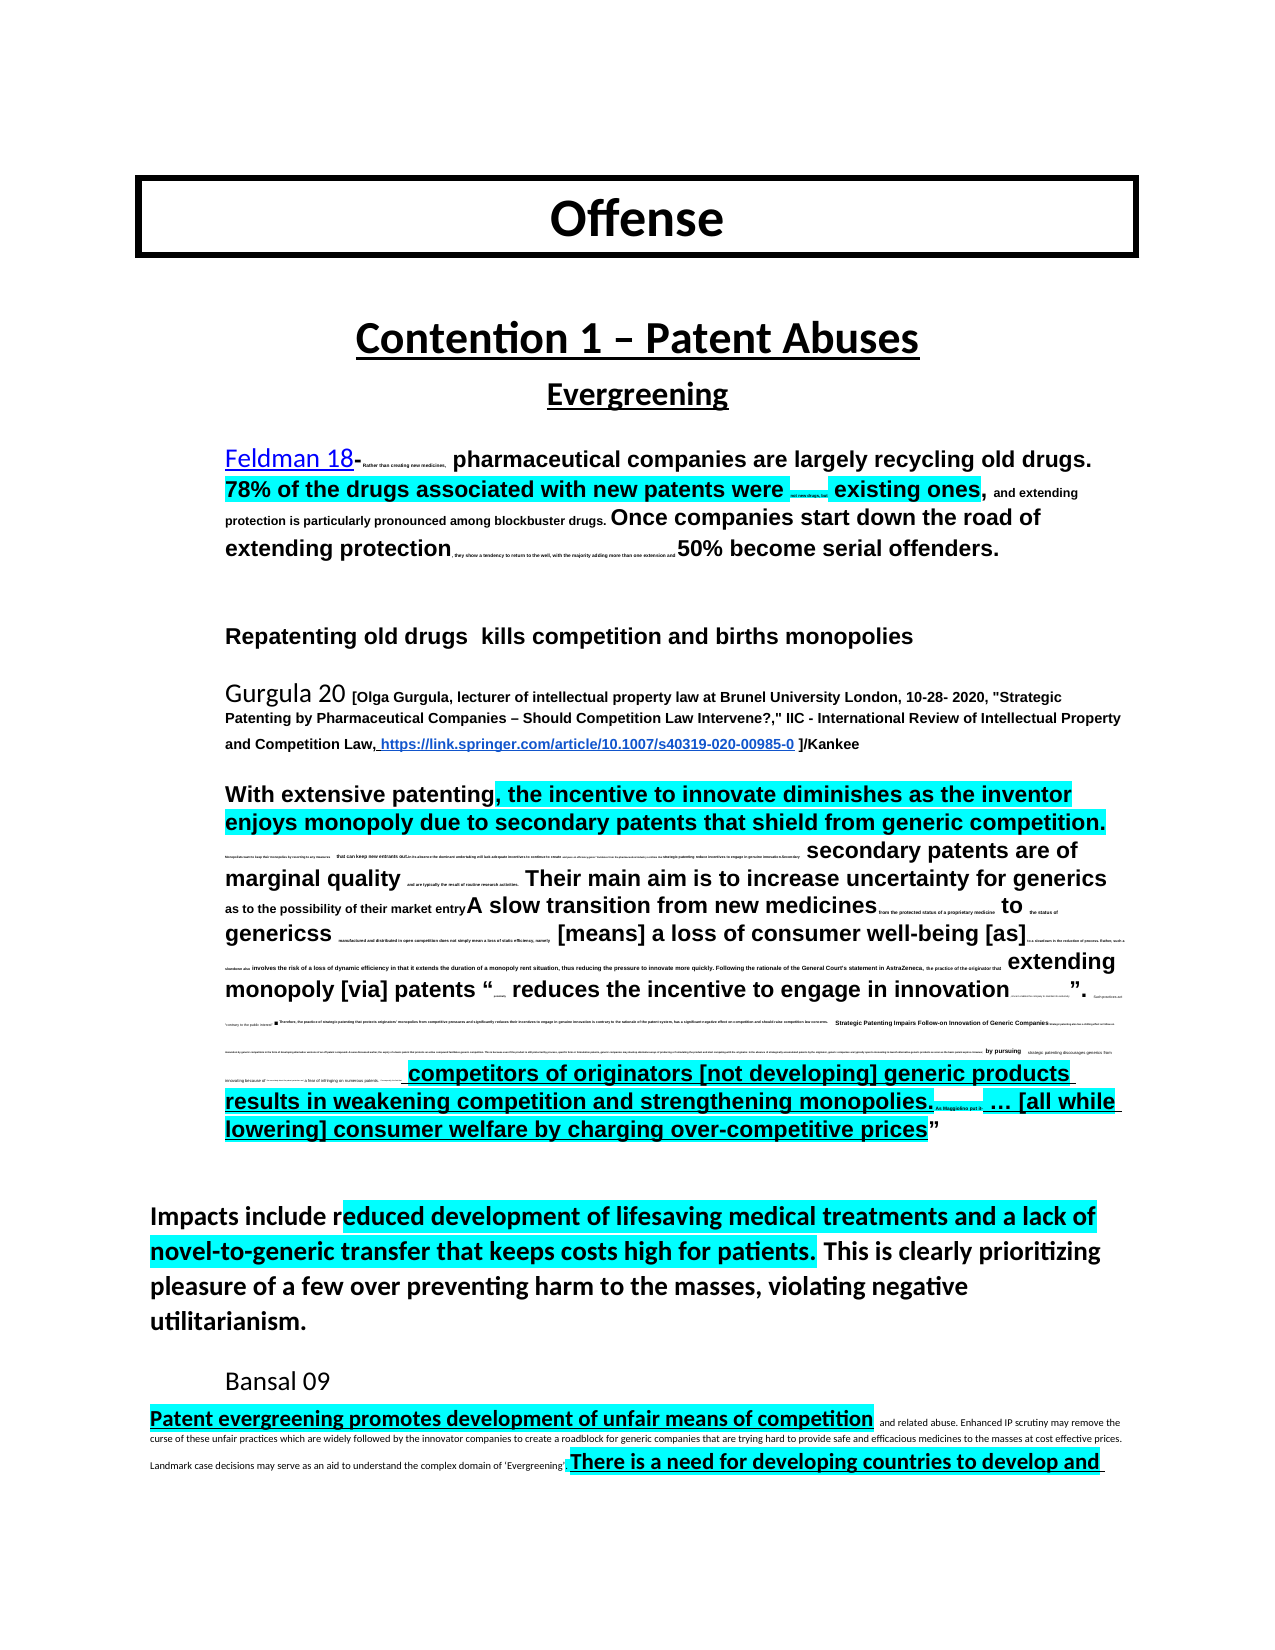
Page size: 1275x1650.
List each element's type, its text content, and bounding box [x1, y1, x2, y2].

text Feldman 18- Rather than creating new medicines, pharmaceutical companies are largely recycling old drugs. 78% of the drugs associated with new patents were not new drugs, but existing ones, and extending protection is particularly pronounced among blockbuster drugs. Once companies start down the road of extending protection, they show a tendency to return to the well, with the majority adding more than one extension and 50% become serial offenders. [225, 441, 1125, 563]
text With extensive patenting, the incentive to innovate diminishes as the inventor enjoys monopoly due to secondary patents that shield from generic competition. Monopolists want to keep their monopolies by resorting to any measures that can keep new entrants out.In its absence the dominant undertaking will lack adequate incentives to continue to create and pass on efficiency gains.” Evidence from the pharmaceutical industry confirms that strategic patenting reduce incentives to engage in genuine innovation.Secondary secondary patents are of marginal quality and are typically the result of routine research activities. Their main aim is to increase uncertainty for generics as to the possibility of their market entryA slow transition from new medicines from the protected status of a proprietary medicine to the status of genericss manufactured and distributed in open competition does not simply mean a loss of static efficiency, namely [means] a loss of consumer well-being [as] to a slowdown in the reduction of process. Rather, such a slowdown also involves the risk of a loss of dynamic efficiency in that it extends the duration of a monopoly rent situation, thus reducing the pressure to innovate more quickly. Following the rationale of the General Court’s statement in AstraZeneca, the practice of the originator that extending monopoly [via] patents “potentially reduces the incentive to engage in innovation, since it enables the company to maintain its exclusivity”. Such practices act “contrary to the public interest”.Therefore, the practice of strategic patenting that protects originators’ monopolies from competitive pressures and significantly reduces their incentives to engage in genuine innovation is contrary to the rationale of the patent system, has a significant negative effect on competition and should raise competition law concerns. Strategic Patenting Impairs Follow-on Innovation of Generic Companies Strategic patenting also has a chilling effect on follow-on innovation by generic competitors in the form of developing alternative versions of an off patent compound. As was discussed earlier, the expiry of a basic patent that protects an active compound facilitates generic competition. This is because even if the product is still protected by process, specific form or formulation patents, generic companies may develop alternative ways of producing or formulating the product and start competing with the originator. In the absence of strategically accumulated patents by the originator, generic companies are typically open to innovating to launch alternative generic products as soon as the basic patent expires. However, by pursuing strategic patenting discourages generics from innovating because of the uncertainty about the patent protection and a fear of infringing on numerous patents. Consequently, the fact that competitors of originators [not developing] generic products results in weakening competition and strengthening monopolies. As Maggiolino put it- … [all while lowering] consumer welfare by charging over-competitive prices” [225, 781, 1125, 1142]
text Gurgula 20 [Olga Gurgula, lecturer of intellectual property law at Brunel University London, 10-28- 2020, "Strategic Patenting by Pharmaceutical Companies – Should Competition Law Intervene?," IIC - International Review of Intellectual Property and Competition Law, https://link.springer.com/article/10.1007/s40319-020-00985-0 ]/Kankee [225, 676, 1125, 754]
text Evergreening [150, 373, 1125, 413]
subtitle Offense [142, 181, 1133, 252]
text Contention 1 – Patent Abuses [150, 309, 1125, 365]
text Repatenting old drugs kills competition and births monopolies [225, 623, 1125, 650]
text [150, 1404, 1125, 1475]
text Impacts include reduced development of lifesaving medical treatments and a lack of novel-to-generic transfer that keeps costs high for patients. This is clearly prioritizing pleasure of a few over preventing harm to the masses, violating negative utilitarianism. [150, 1199, 1125, 1338]
text Bansal 09 [225, 1364, 1125, 1398]
